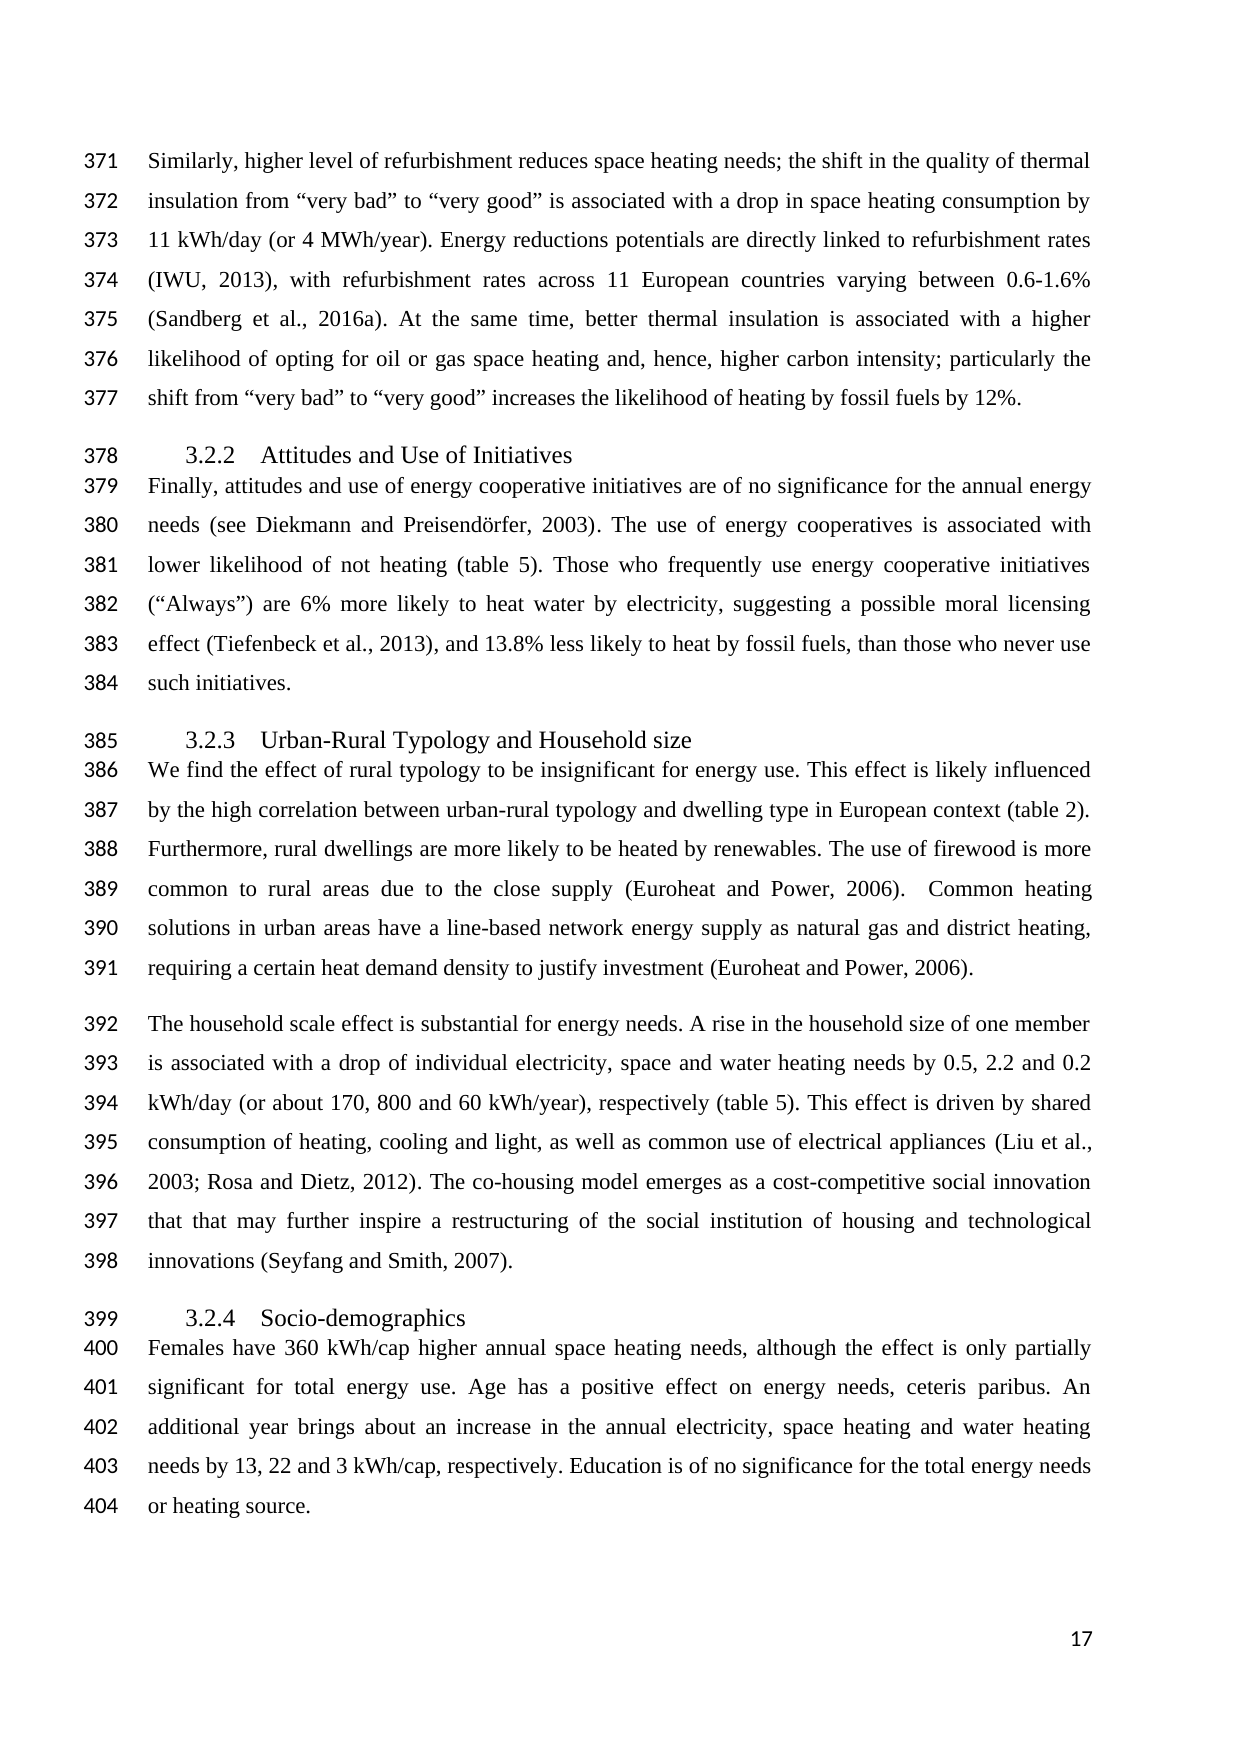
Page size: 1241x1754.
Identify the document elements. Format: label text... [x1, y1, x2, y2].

subtitle Urban-Rural Typology and Household size [185, 725, 1093, 754]
text Females have 360 kWh/cap higher annual space heating needs, although the effect is only partially significant for total energy use. Age has a positive effect on energy needs, ceteris paribus. An additional year brings about an increase in the annual electricity, space heating and water heating needs by 13, 22 and 3 kWh/cap, respectively. Education is of no significance for the total energy needs or heating source. [148, 1334, 1093, 1518]
subtitle Socio-demographics [185, 1303, 1093, 1332]
text Similarly, higher level of refurbishment reduces space heating needs; the shift in the quality of thermal insulation from “very bad” to “very good” is associated with a drop in space heating consumption by 11 kWh/day (or 4 MWh/year). Energy reductions potentials are directly linked to refurbishment rates (IWU, 2013), with refurbishment rates across 11 European countries varying between 0.6-1.6% (Sandberg et al., 2016a). At the same time, better thermal insulation is associated with a higher likelihood of opting for oil or gas space heating and, hence, higher carbon intensity; particularly the shift from “very bad” to “very good” increases the likelihood of heating by fossil fuels by 12%. [148, 148, 1093, 411]
text We find the effect of rural typology to be insignificant for energy use. This effect is likely influenced by the high correlation between urban-rural typology and dwelling type in European context (table 2). Furthermore, rural dwellings are more likely to be heated by renewables. The use of firewood is more common to rural areas due to the close supply (Euroheat and Power, 2006). Common heating solutions in urban areas have a line-based network energy supply as natural gas and district heating, requiring a certain heat demand density to justify investment (Euroheat and Power, 2006). [148, 756, 1093, 980]
subtitle Attitudes and Use of Initiatives [185, 441, 1093, 469]
text Finally, attitudes and use of energy cooperative initiatives are of no significance for the annual energy needs (see Diekmann and Preisendörfer, 2003). The use of energy cooperatives is associated with lower likelihood of not heating (table 5). Those who frequently use energy cooperative initiatives (“Always”) are 6% more likely to heat water by electricity, suggesting a possible moral licensing effect (Tiefenbeck et al., 2013), and 13.8% less likely to heat by fossil fuels, than those who never use such initiatives. [148, 472, 1093, 695]
text The household scale effect is substantial for energy needs. A rise in the household size of one member is associated with a drop of individual electricity, space and water heating needs by 0.5, 2.2 and 0.2 kWh/day (or about 170, 800 and 60 kWh/year), respectively (table 5). This effect is driven by shared consumption of heating, cooling and light, as well as common use of electrical appliances (Liu et al., 2003; Rosa and Dietz, 2012). The co-housing model emerges as a cost-competitive social innovation that that may further inspire a restructuring of the social institution of housing and technological innovations (Seyfang and Smith, 2007). [148, 1010, 1093, 1273]
